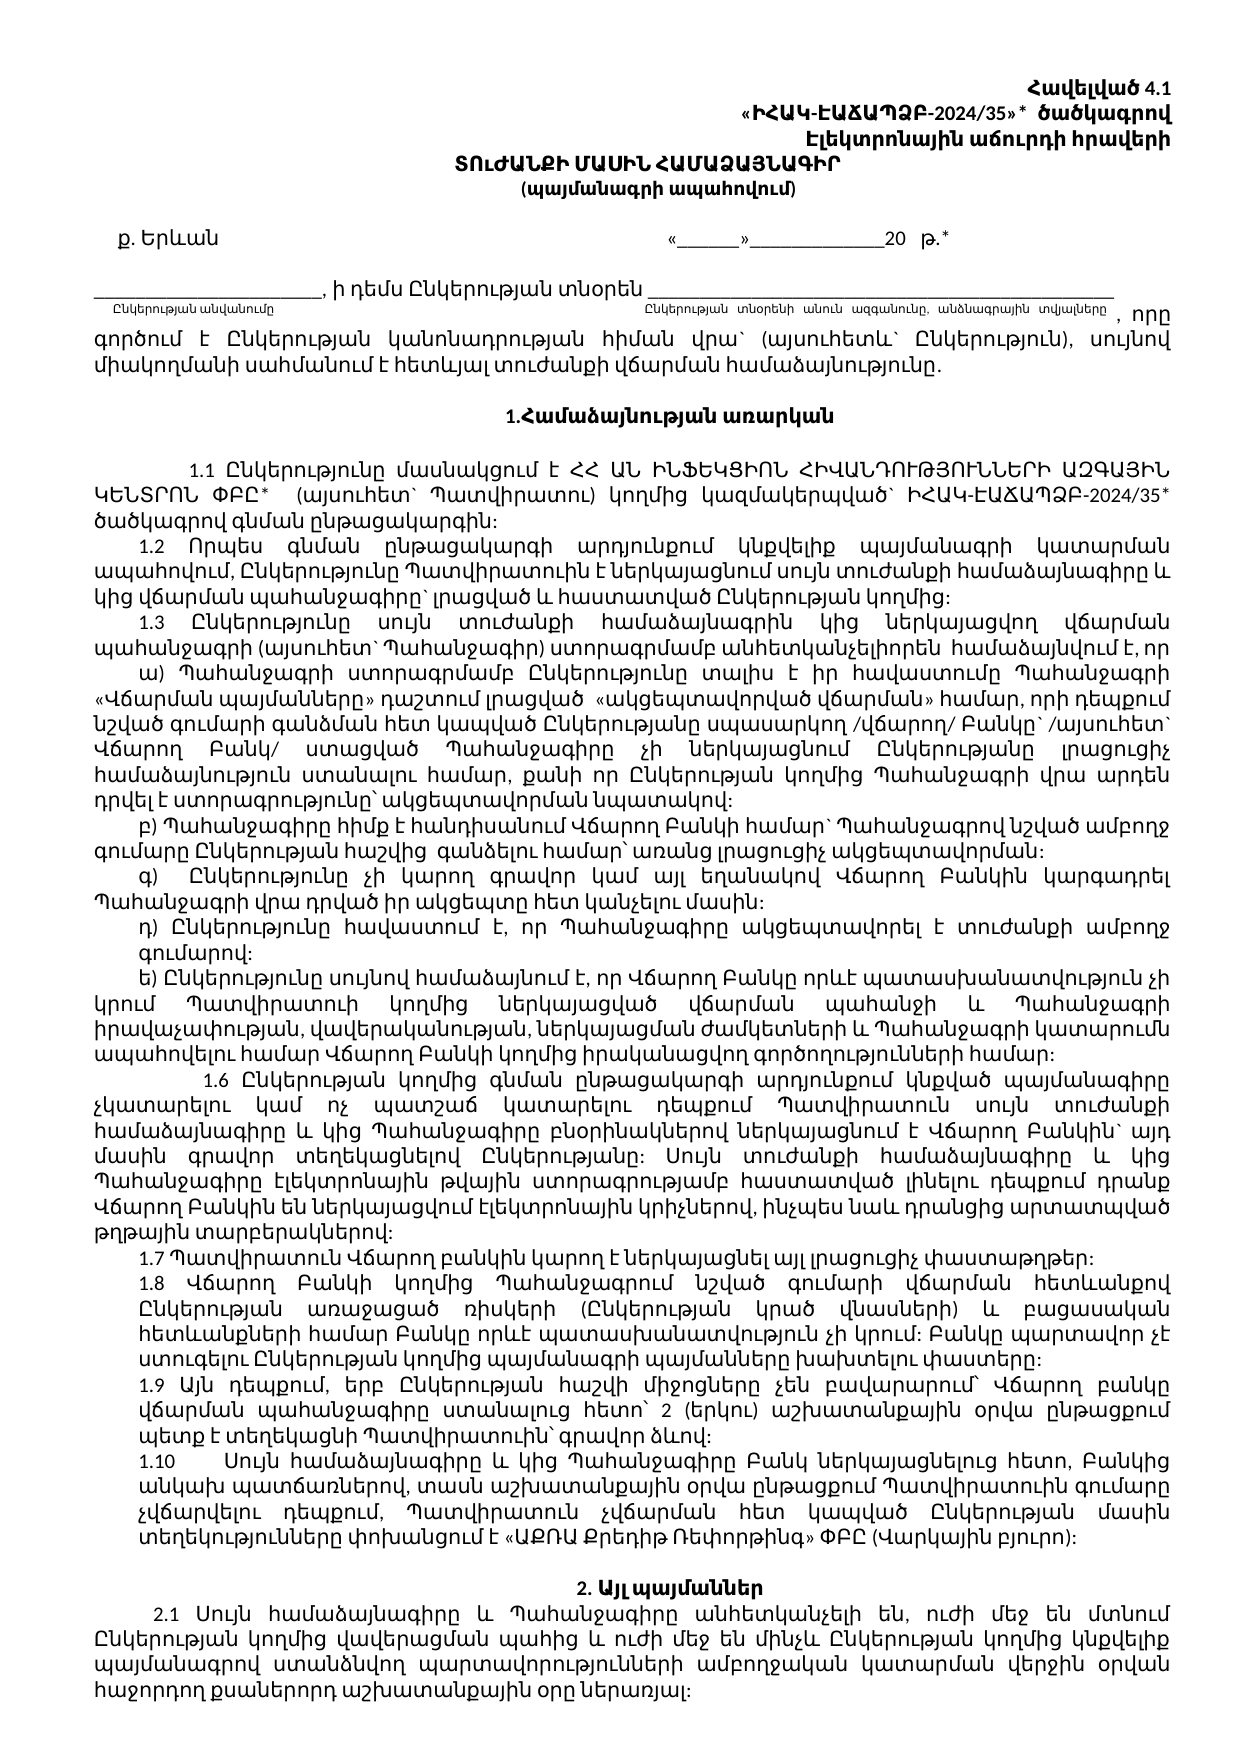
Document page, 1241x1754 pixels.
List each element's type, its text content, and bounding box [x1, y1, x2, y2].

text 1.1 Ընկերությունը մասնակցում է ՀՀ ԱՆ ԻՆՖԵԿՑԻՈՆ ՀԻՎԱՆԴՈՒԹՅՈՒՆՆԵՐԻ ԱԶԳԱՅԻՆ ԿԵՆՏՐՈՆ ՓԲԸ* (այսուհետ` Պատվիրատու) կողմից կազմակերպված` ԻՀԱԿ-ԷԱՃԱՊՁԲ-2024/35* ծածկագրով գնման ընթացակարգին: [94, 457, 1171, 533]
text 1.3 Ընկերությունը սույն տուժանքի համաձայնագրին կից ներկայացվող վճարման պահանջագրի (այսուհետ` Պահանջագիր) ստորագրմամբ անհետկանչելիորեն համաձայնվում է, որ [94, 609, 1171, 660]
text ե) Ընկերությունը սույնով համաձայնում է, որ Վճարող Բանկը որևէ պատասխանատվություն չի կրում Պատվիրատուի կողմից ներկայացված վճարման պահանջի և Պահանջագրի իրավաչափության, վավերականության, ներկայացման ժամկետների և Պահանջագրի կատարումն ապահովելու համար Վճարող Բանկի կողմից իրականացվող գործողությունների համար: [94, 965, 1171, 1067]
text ՏՈւԺԱՆՔԻ ՄԱՍԻՆ ՀԱՄԱՁԱՅՆԱԳԻՐ [94, 151, 1171, 177]
text բ) Պահանջագիրը հիմք է հանդիսանում Վճարող Բանկի համար` Պահանջագրով նշված ամբողջ գումարը Ընկերության հաշվից գանձելու համար՝ առանց լրացուցիչ ակցեպտավորման: [94, 813, 1171, 864]
text ______________________, ի դեմս Ընկերության տնօրեն _____________________________________________ [94, 276, 1171, 301]
text (պայմանագրի ապահովում) [94, 177, 1171, 199]
text Էլեկտրոնային աճուրդի հրավերի [94, 126, 1171, 151]
text 2.1 Սույն համաձայնագիրը և Պահանջագիրը անհետկանչելի են, ուժի մեջ են մտնում Ընկերության կողմից վավերացման պահից և ուժի մեջ են մինչև Ընկերության կողմից կնքվելիք պայմանագրով ստանձնվող պարտավորությունների ամբողջական կատարման վերջին օրվան հաջորդող քսաներորդ աշխատանքային օրը ներառյալ: [94, 1601, 1171, 1702]
text 1.8 Վճարող Բանկի կողմից Պահանջագրում նշված գումարի վճարման հետևանքով Ընկերության առաջացած ռիսկերի (Ընկերության կրած վնասների) և բացասական հետևանքների համար Բանկը որևէ պատասխանատվություն չի կրում: Բանկը պարտավոր չէ ստուգելու Ընկերության կողմից պայմանագրի պայմանները խախտելու փաստերը: [138, 1270, 1171, 1372]
text 1.2 Որպես գնման ընթացակարգի արդյունքում կնքվելիք պայմանագրի կատարման ապահովում, Ընկերությունը Պատվիրատուին է ներկայացնում սույն տուժանքի համաձայնագիրը և կից վճարման պահանջագիրը` լրացված և հաստատված Ընկերության կողմից: [94, 533, 1171, 609]
text Ընկերության անվանումը Ընկերության տնօրենի անուն ազգանունը, անձնագրային տվյալները , որը գործում է Ընկերության կանոնադրության հիման վրա` (այսուհետև` Ընկերություն), սույնով միակողմանի սահմանում է հետևյալ տուժանքի վճարման համաձայնությունը. [94, 301, 1171, 377]
text Հավելված 4.1 [94, 75, 1171, 100]
text դ) Ընկերությունը հավաստում է, որ Պահանջագիրը ակցեպտավորել է տուժանքի ամբողջ գումարով: [138, 914, 1171, 965]
text 1.9 Այն դեպքում, երբ Ընկերության հաշվի միջոցները չեն բավարարում՝ Վճարող բանկը վճարման պահանջագիրը ստանալուց հետո՝ 2 (երկու) աշխատանքային օրվա ընթացքում պետք է տեղեկացնի Պատվիրատուին՝ գրավոր ձևով: [138, 1372, 1171, 1448]
text ա) Պահանջագրի ստորագրմամբ Ընկերությունը տալիս է իր հավաստումը Պահանջագրի «Վճարման պայմանները» դաշտում լրացված «ակցեպտավորված վճարման» համար, որի դեպքում նշված գումարի գանձման հետ կապված Ընկերությանը սպասարկող /վճարող/ Բանկը` /այսուհետ` Վճարող Բանկ/ ստացված Պահանջագիրը չի ներկայացնում Ընկերությանը լրացուցիչ համաձայնություն ստանալու համար, քանի որ Ընկերության կողմից Պահանջագրի վրա արդեն դրվել է ստորագրությունը՝ ակցեպտավորման նպատակով: [94, 660, 1171, 813]
text գ) Ընկերությունը չի կարող գրավոր կամ այլ եղանակով Վճարող Բանկին կարգադրել Պահանջագրի վրա դրված իր ակցեպտը հետ կանչելու մասին: [94, 864, 1171, 914]
text «ԻՀԱԿ-ԷԱՃԱՊՁԲ-2024/35»* ծածկագրով [94, 100, 1171, 126]
text 1.10 Սույն համաձայնագիրը և կից Պահանջագիրը Բանկ ներկայացնելուց հետո, Բանկից անկախ պատճառներով, տասն աշխատանքային օրվա ընթացքում Պատվիրատուին գումարը չվճարվելու դեպքում, Պատվիրատուն չվճարման հետ կապված Ընկերության մասին տեղեկությունները փոխանցում է «ԱՔՌԱ Քրեդիթ Ռեփորթինգ» ՓԲԸ (Վարկային բյուրո): [138, 1448, 1171, 1550]
text 1.Համաձայնության առարկան [169, 403, 1171, 428]
text 1.6 Ընկերության կողմից գնման ընթացակարգի արդյունքում կնքված պայմանագիրը չկատարելու կամ ոչ պատշաճ կատարելու դեպքում Պատվիրատուն սույն տուժանքի համաձայնագիրը և կից Պահանջագիրը բնօրինակներով ներկայացնում է Վճարող Բանկին` այդ մասին գրավոր տեղեկացնելով Ընկերությանը: Սույն տուժանքի համաձայնագիրը և կից Պահանջագիրը էլեկտրոնային թվային ստորագրությամբ հաստատված լինելու դեպքում դրանք Վճարող Բանկին են ներկայացվում էլեկտրոնային կրիչներով, ինչպես նաև դրանցից արտատպված թղթային տարբերակներով: [94, 1067, 1171, 1245]
text 1.7 Պատվիրատուն Վճարող բանկին կարող է ներկայացնել այլ լրացուցիչ փաստաթղթեր: [138, 1245, 1171, 1270]
text 2. Այլ պայմաններ [169, 1575, 1171, 1601]
text ք. Երևան «______»_____________20 թ.* [94, 225, 1171, 250]
